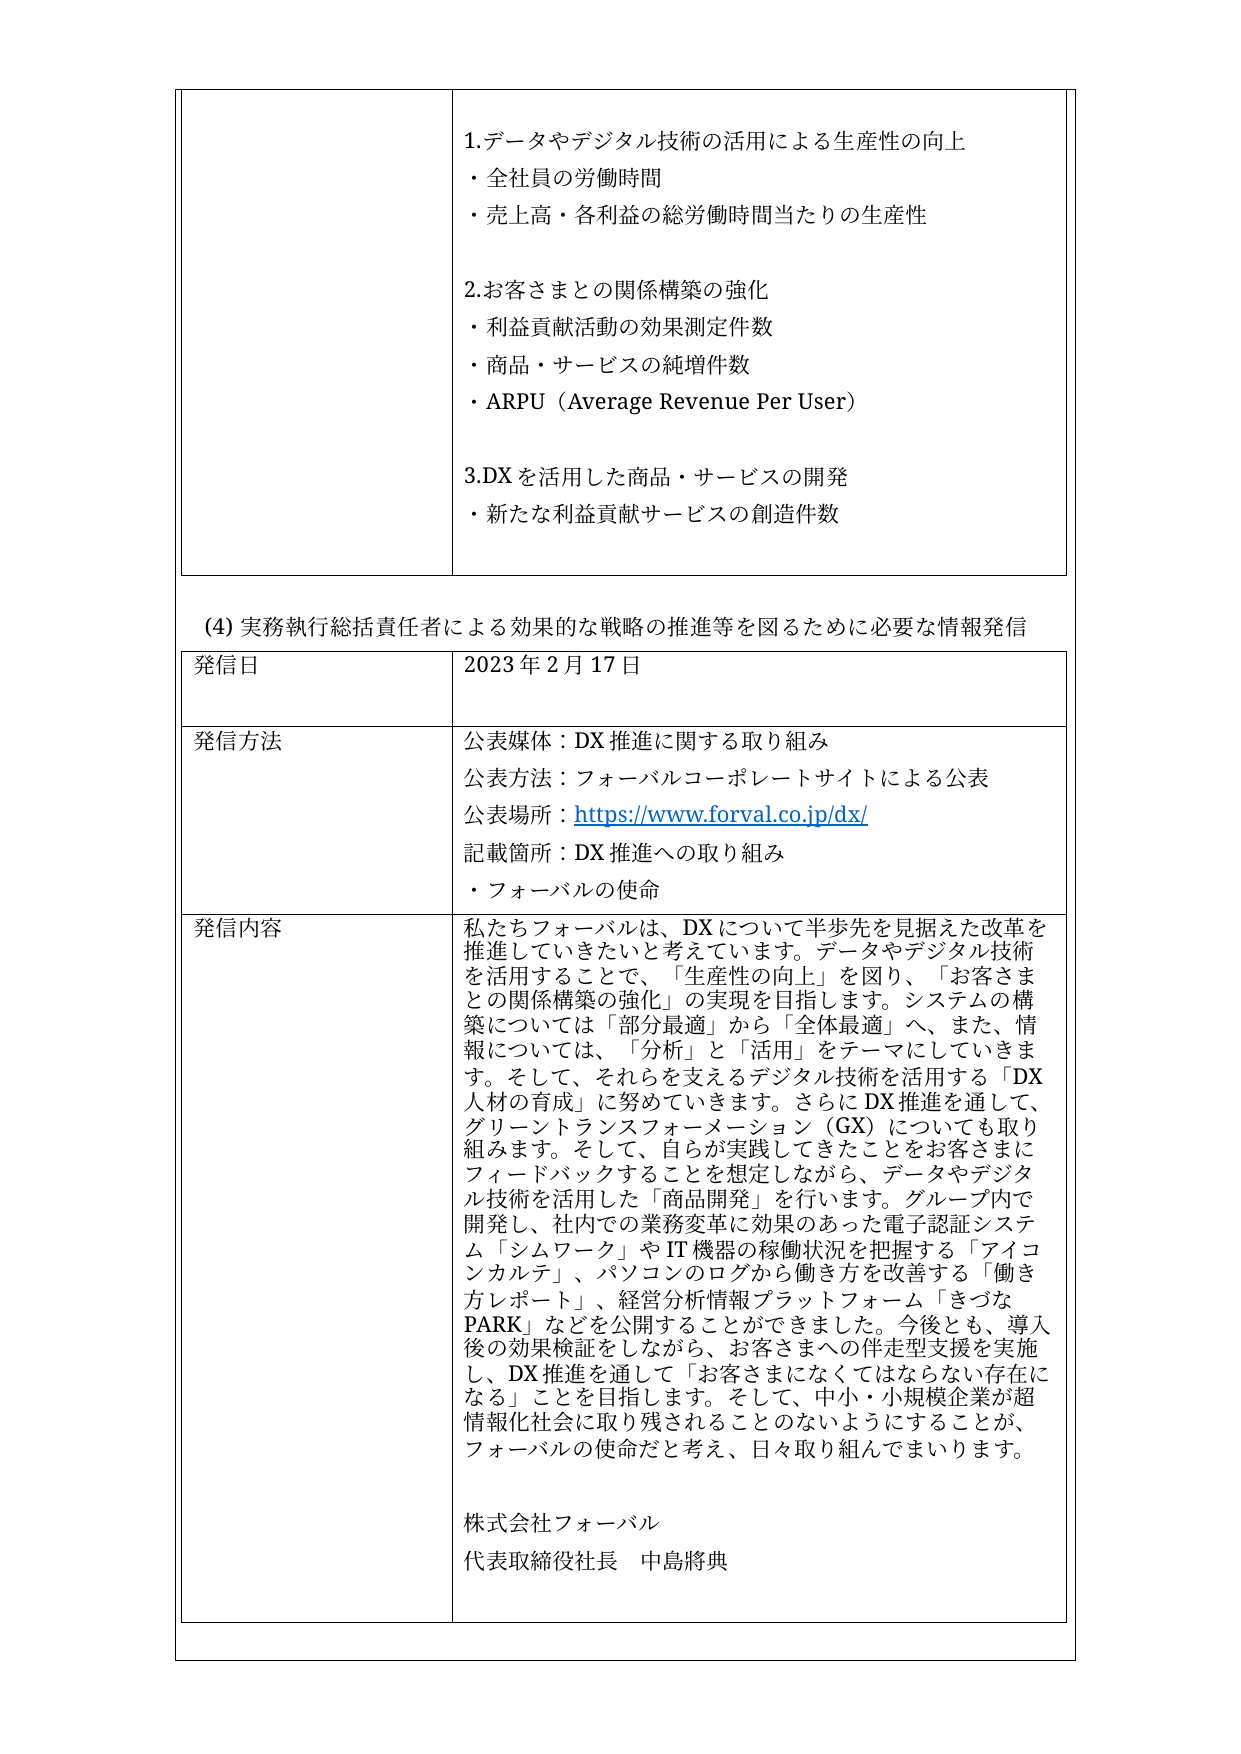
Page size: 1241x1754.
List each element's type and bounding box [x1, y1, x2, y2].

table_cell [176, 90, 1075, 1660]
